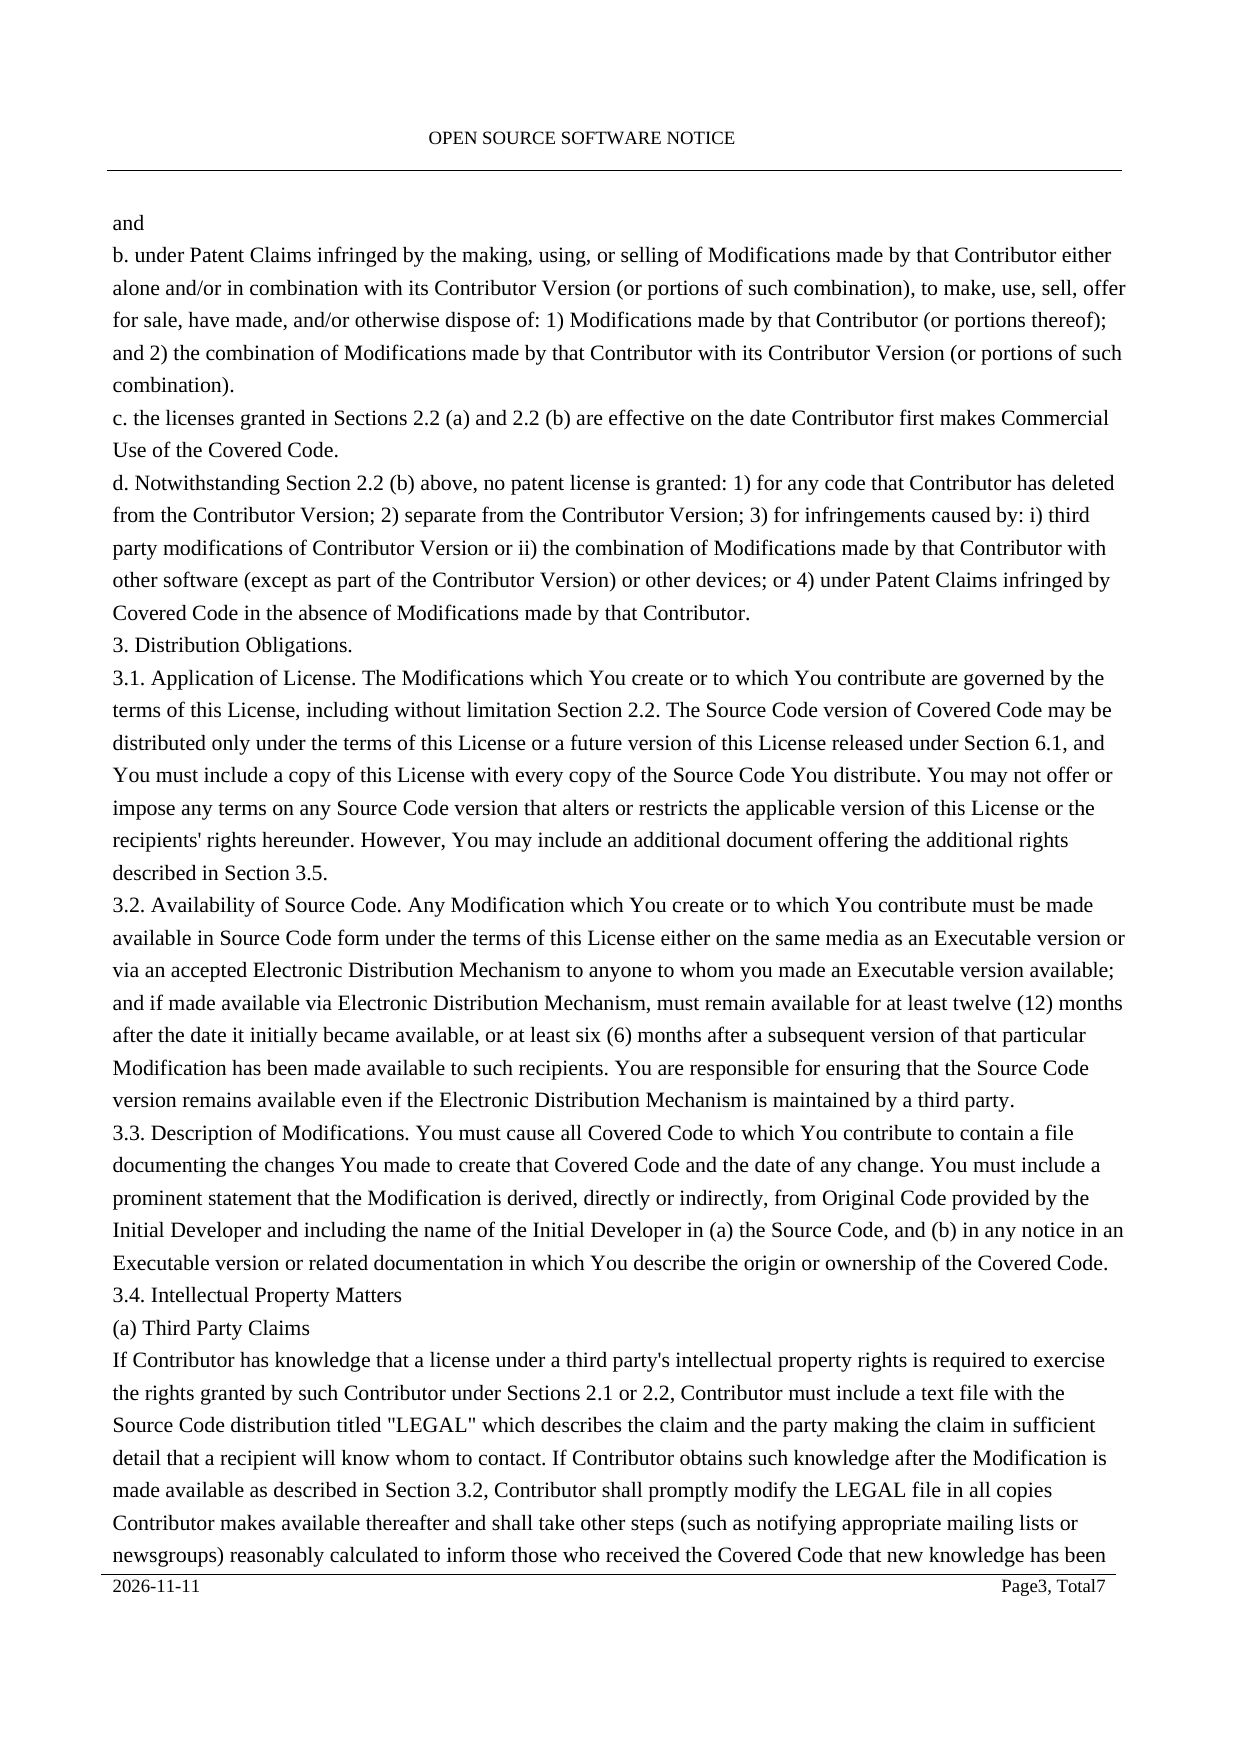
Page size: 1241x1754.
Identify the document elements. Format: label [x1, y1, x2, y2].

text [112, 206, 1128, 1571]
